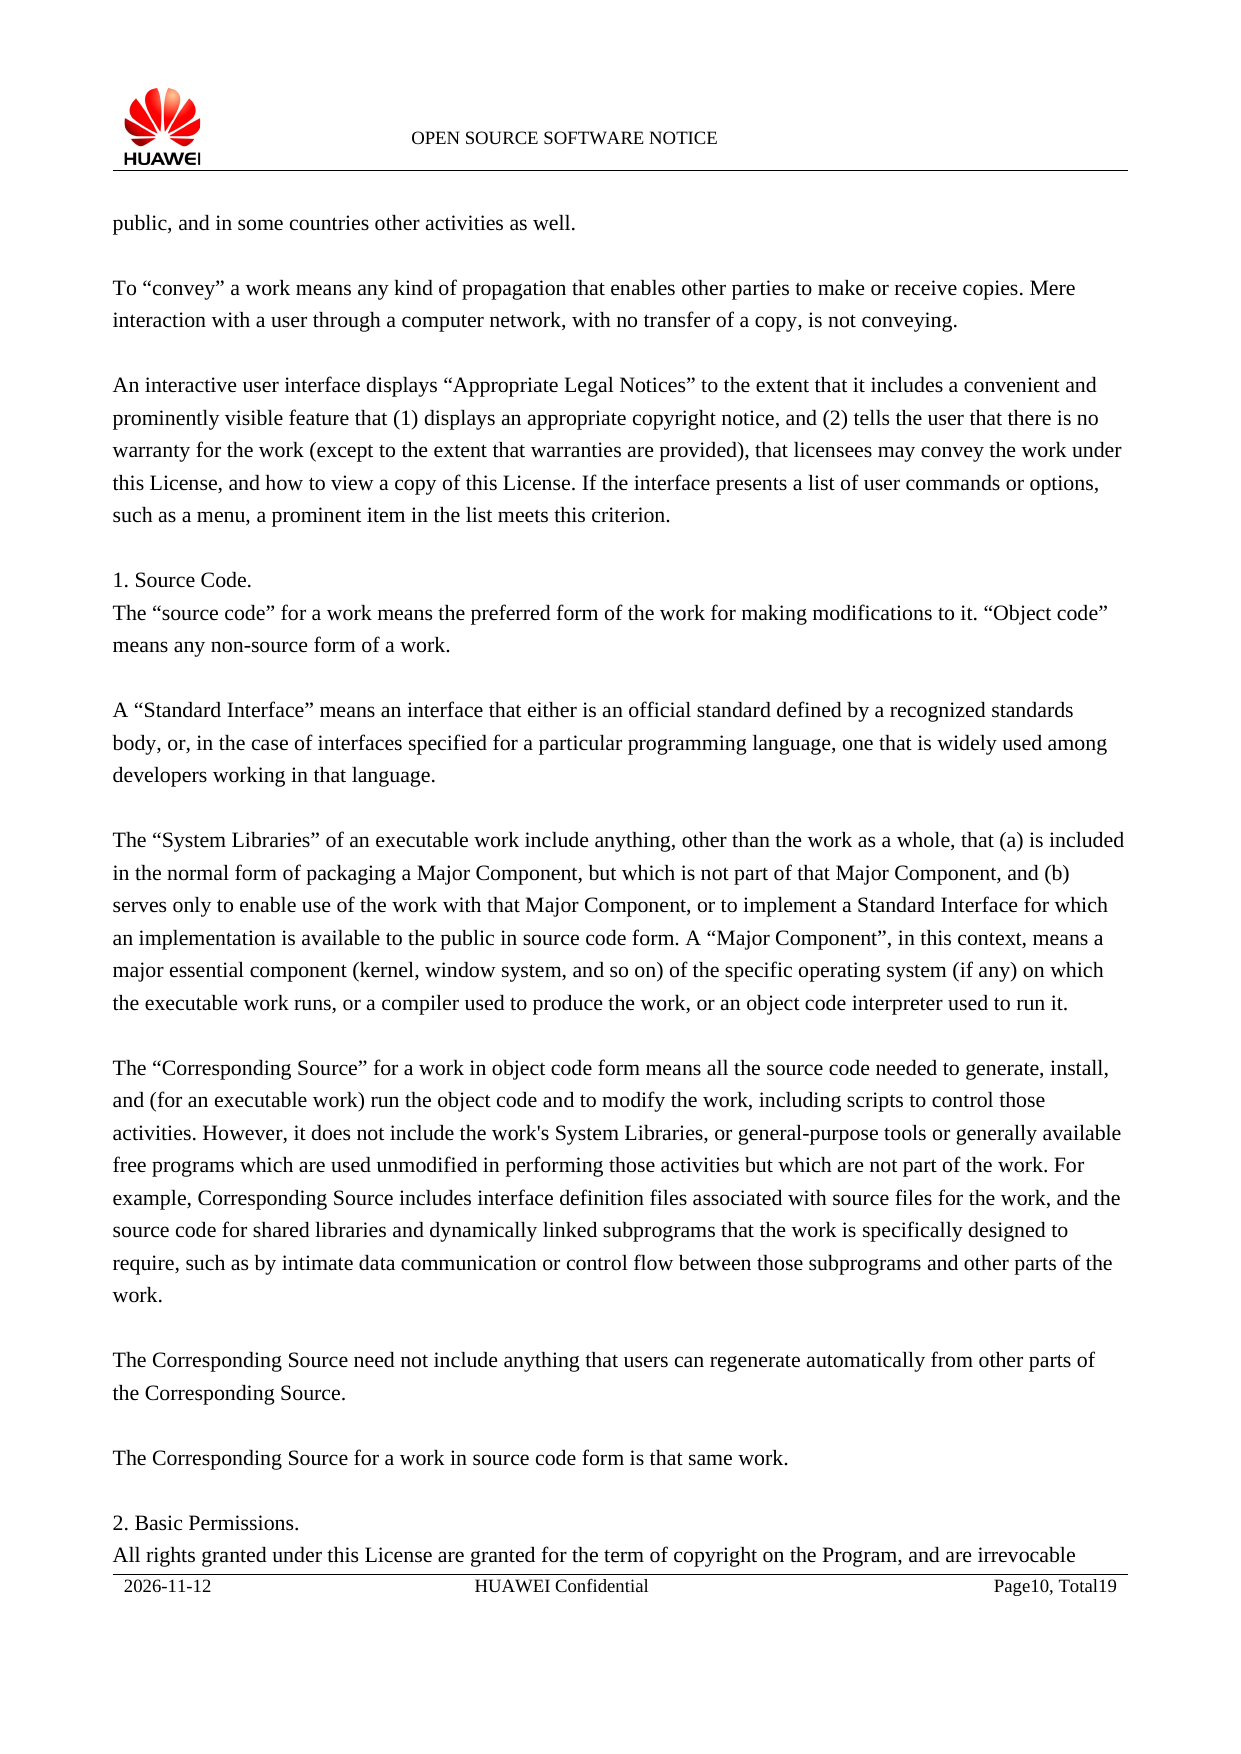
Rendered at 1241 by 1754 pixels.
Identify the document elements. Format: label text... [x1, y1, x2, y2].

picture [124, 88, 201, 165]
